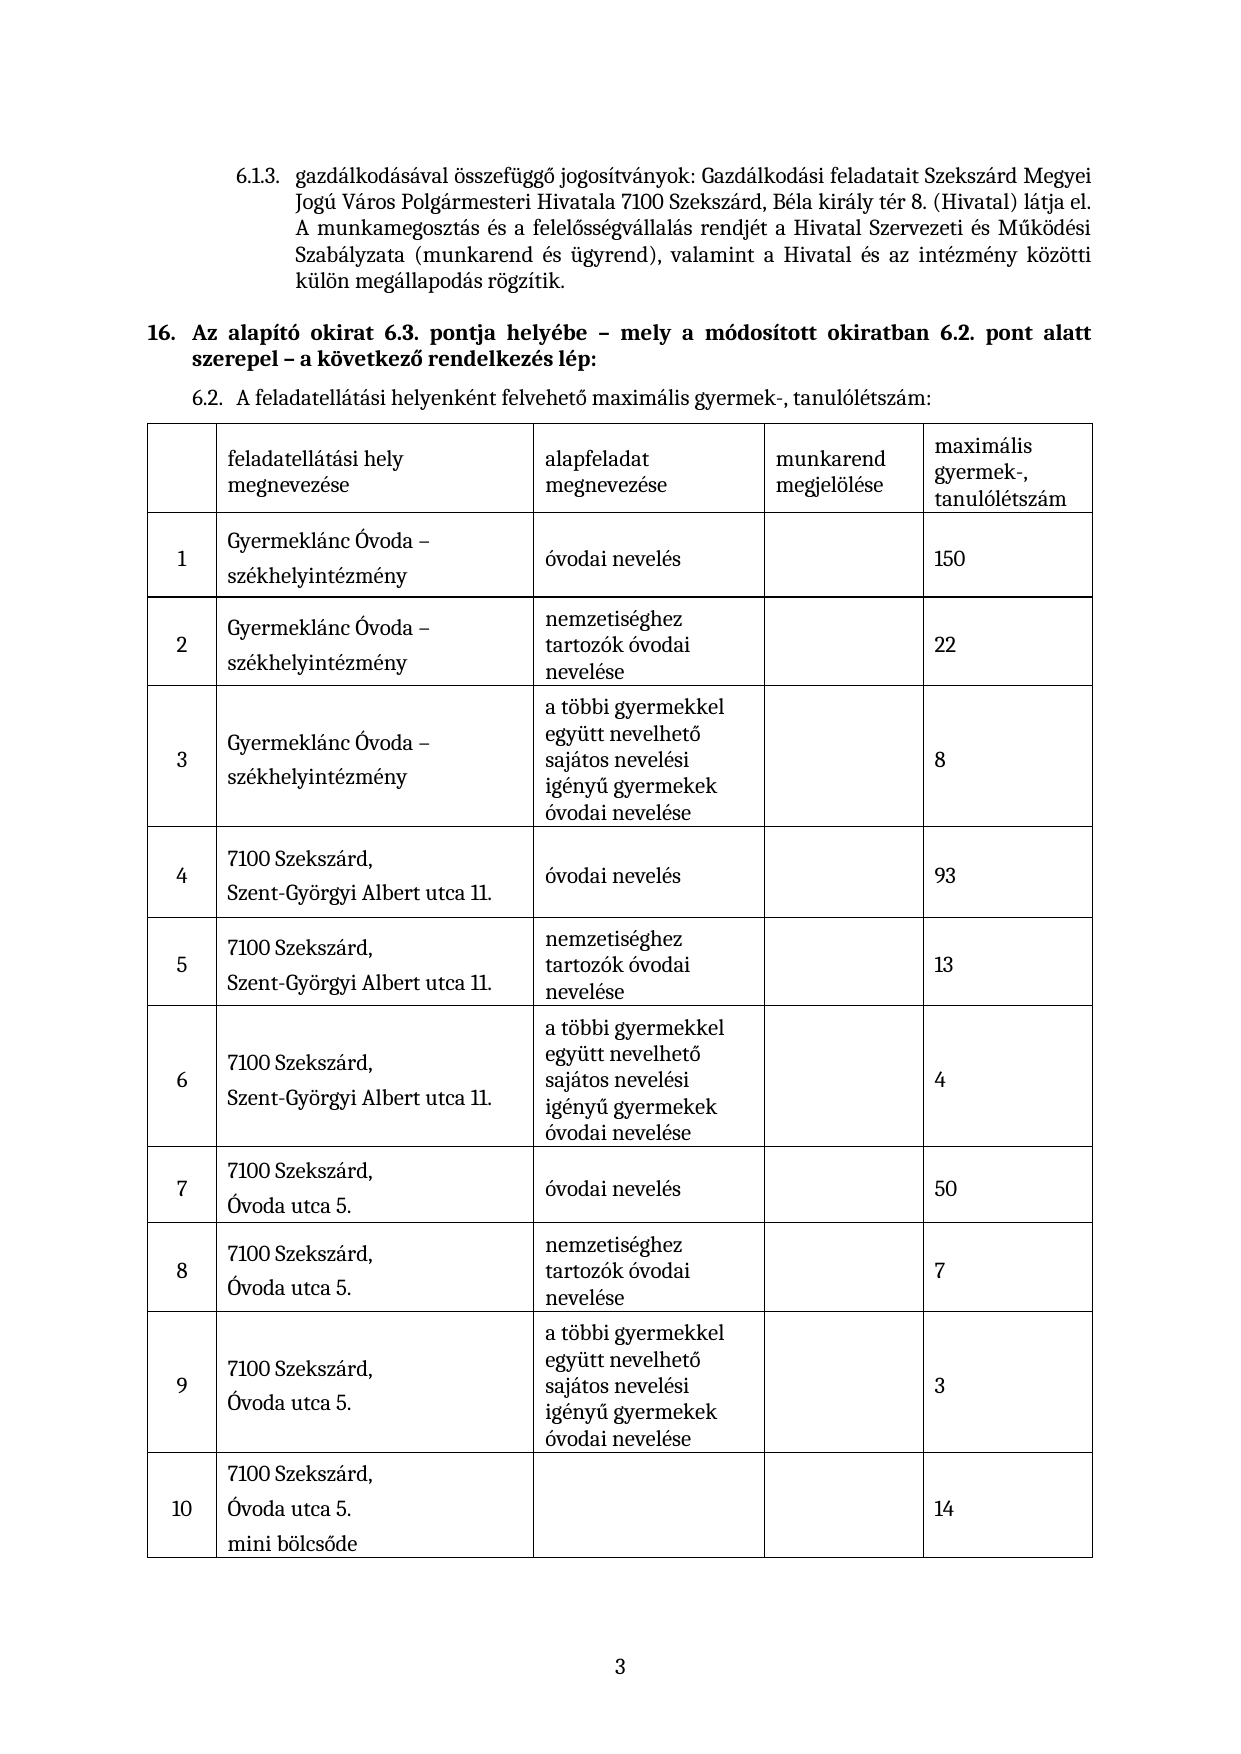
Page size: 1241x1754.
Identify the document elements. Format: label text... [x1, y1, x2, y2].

table_cell Gyermeklánc Óvoda – székhelyintézmény [217, 686, 533, 826]
table_cell 2 [148, 598, 216, 685]
table_cell [765, 1147, 923, 1222]
list Az alapító okirat 6.3. pontja helyébe – mely a módosított okiratban 6.2. pont alatt szerepel – a következő rendelkezés lép: [148, 319, 1093, 372]
table_cell óvodai nevelés [534, 827, 764, 917]
table_cell [534, 1453, 764, 1557]
table_cell 7100 Szekszárd, Óvoda utca 5. [217, 1147, 533, 1222]
table_cell 6 [148, 1006, 216, 1146]
table_cell 7100 Szekszárd, Szent-Györgyi Albert utca 11. [217, 918, 533, 1005]
list A feladatellátási helyenként felvehető maximális gyermek-, tanulólétszám: [192, 384, 1093, 411]
table_cell 7100 Szekszárd, Óvoda utca 5. [217, 1312, 533, 1452]
table_cell nemzetiséghez tartozók óvodai nevelése [534, 598, 764, 685]
table_cell 7100 Szekszárd, Óvoda utca 5. [217, 1223, 533, 1311]
table_cell óvodai nevelés [534, 1147, 764, 1222]
table_cell nemzetiséghez tartozók óvodai nevelése [534, 918, 764, 1005]
table_header munkarend megjelölése [765, 424, 923, 512]
table_cell [765, 686, 923, 826]
table_cell 9 [148, 1312, 216, 1452]
table_cell a többi gyermekkel együtt nevelhető sajátos nevelési igényű gyermekek óvodai nevelése [534, 686, 764, 826]
table_cell Gyermeklánc Óvoda – székhelyintézmény [217, 513, 533, 596]
table_cell [765, 1312, 923, 1452]
table_header maximális gyermek-, tanulólétszám [924, 424, 1092, 512]
table_cell óvodai nevelés [534, 513, 764, 596]
table_cell a többi gyermekkel együtt nevelhető sajátos nevelési igényű gyermekek óvodai nevelése [534, 1312, 764, 1452]
table_cell 7100 Szekszárd, Szent-Györgyi Albert utca 11. [217, 1006, 533, 1146]
table_header alapfeladat megnevezése [534, 424, 764, 512]
table_cell [765, 1453, 923, 1557]
table_cell 150 [924, 513, 1092, 596]
table_cell 4 [148, 827, 216, 917]
table_cell 22 [924, 598, 1092, 685]
table_cell 5 [148, 918, 216, 1005]
table_cell a többi gyermekkel együtt nevelhető sajátos nevelési igényű gyermekek óvodai nevelése [534, 1006, 764, 1146]
table_cell [765, 1006, 923, 1146]
table_cell 14 [924, 1453, 1092, 1557]
table_cell 7100 Szekszárd, Óvoda utca 5. mini bölcsőde [217, 1453, 533, 1557]
table_cell [765, 827, 923, 917]
table_cell [765, 918, 923, 1005]
table_cell 4 [924, 1006, 1092, 1146]
table_cell 3 [148, 686, 216, 826]
table_header [148, 424, 216, 512]
table_cell 1 [148, 513, 216, 596]
table_cell 8 [148, 1223, 216, 1311]
table_cell 8 [924, 686, 1092, 826]
table_cell 50 [924, 1147, 1092, 1222]
table_cell Gyermeklánc Óvoda – székhelyintézmény [217, 598, 533, 685]
table_cell 13 [924, 918, 1092, 1005]
table_cell [765, 513, 923, 596]
table_cell nemzetiséghez tartozók óvodai nevelése [534, 1223, 764, 1311]
table_cell [765, 598, 923, 685]
list gazdálkodásával összefüggő jogosítványok: Gazdálkodási feladatait Szekszárd Megyei Jogú Város Polgármesteri Hivatala 7100 Szekszárd, Béla király tér 8. (Hivatal) látja el. A munkamegosztás és a felelősségvállalás rendjét a Hivatal Szervezeti és Működési Szabályzata (munkarend és ügyrend), valamint a Hivatal és az intézmény közötti külön megállapodás rögzítik. [236, 162, 1093, 294]
table_cell 7100 Szekszárd, Szent-Györgyi Albert utca 11. [217, 827, 533, 917]
table_cell 10 [148, 1453, 216, 1557]
table_cell 7 [148, 1147, 216, 1222]
table_cell 93 [924, 827, 1092, 917]
table_cell [765, 1223, 923, 1311]
table_header feladatellátási hely megnevezése [217, 424, 533, 512]
table_cell 3 [924, 1312, 1092, 1452]
table_cell 7 [924, 1223, 1092, 1311]
